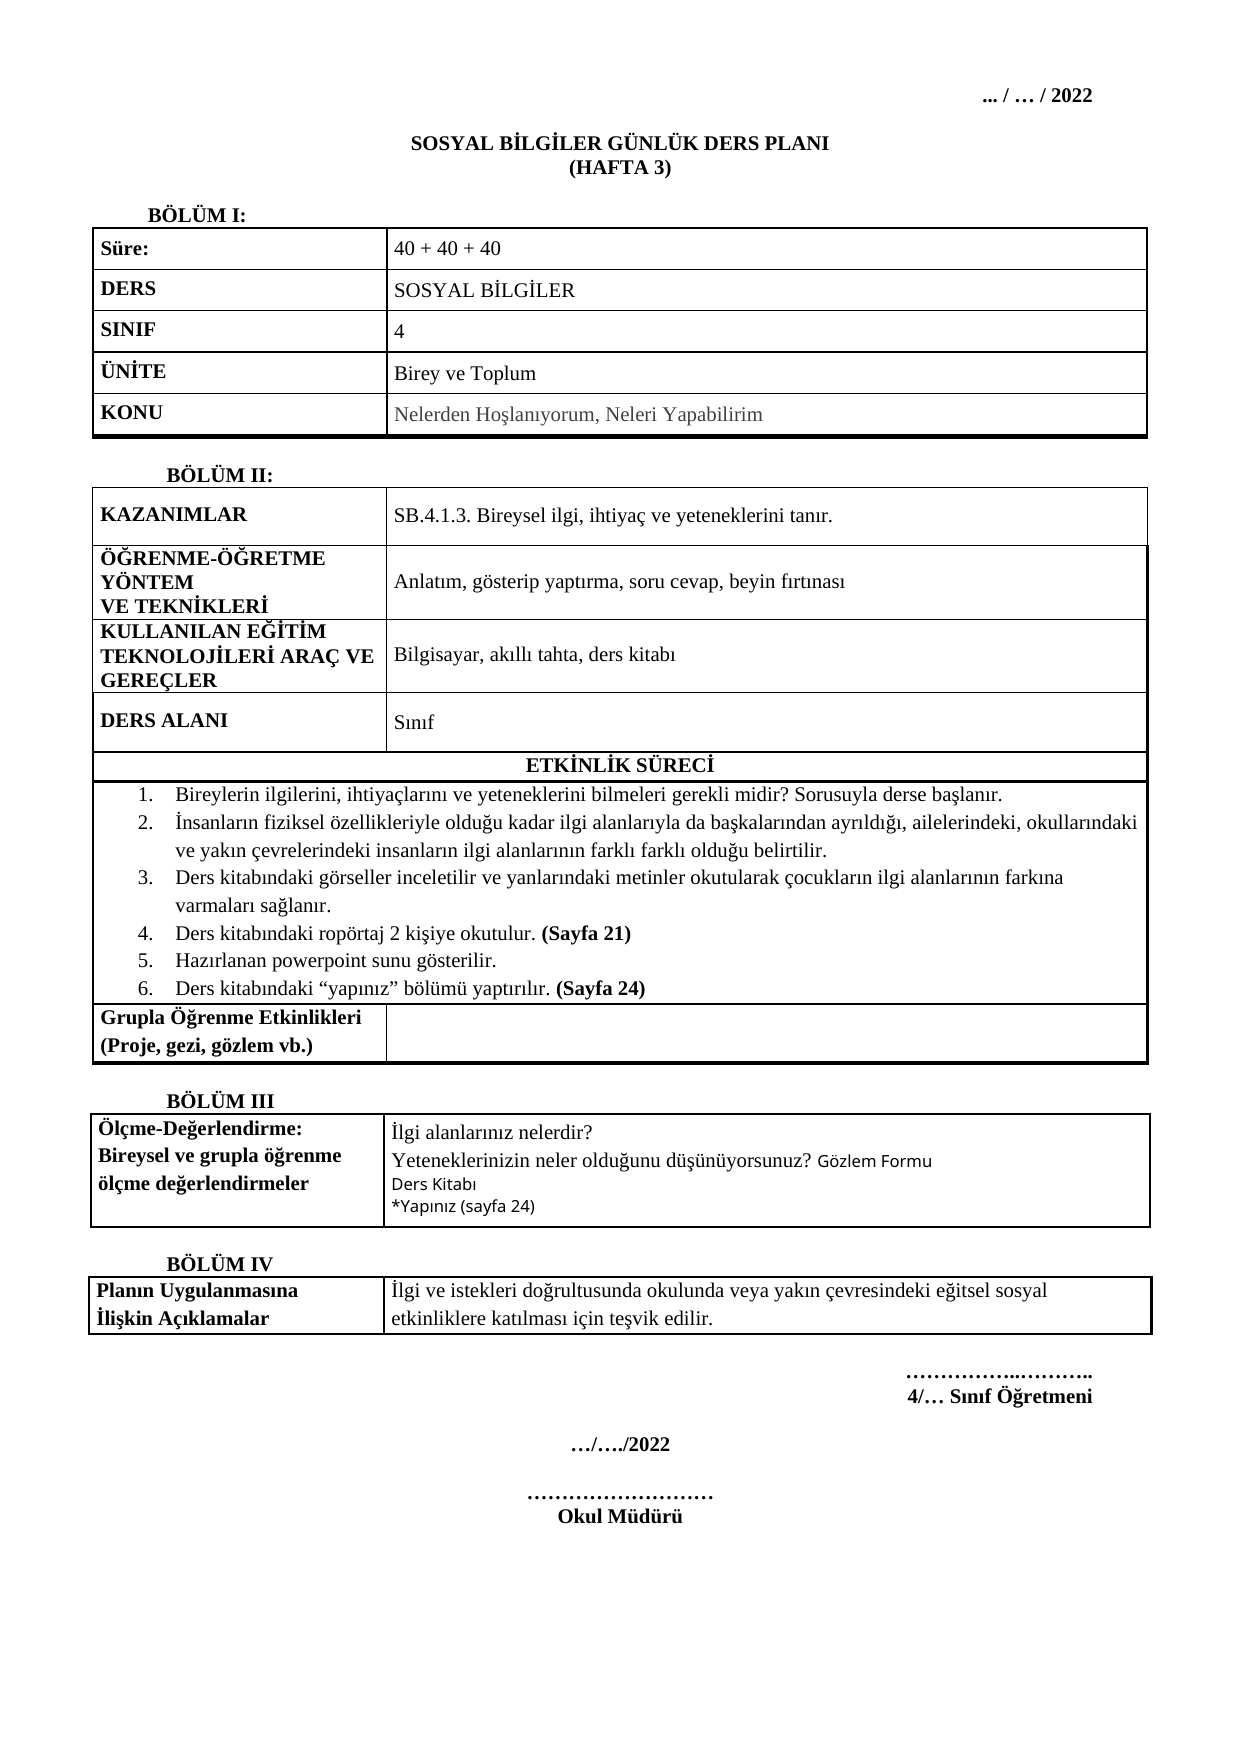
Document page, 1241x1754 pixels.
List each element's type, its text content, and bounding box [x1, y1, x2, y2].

table_cell KULLANILAN EĞİTİM TEKNOLOJİLERİ ARAÇ VE GEREÇLER [93, 620, 386, 692]
table_cell 4 [388, 311, 1146, 351]
table_cell Nelerden Hoşlanıyorum, Neleri Yapabilirim [388, 394, 1146, 434]
text 4/… Sınıf Öğretmeni [148, 1383, 1092, 1408]
table_cell DERS [94, 270, 386, 310]
text BÖLÜM II: [148, 463, 1092, 487]
table_cell Sınıf [387, 693, 1146, 751]
table_header İlgi alanlarınız nelerdir? Yeteneklerinizin neler olduğunu düşünüyorsunuz? Gözlem Formu Ders Kitabı *Yapınız (sayfa 24) [385, 1115, 1149, 1226]
text ... / … / 2022 [148, 83, 1092, 107]
table_header SB.4.1.3. Bireysel ilgi, ihtiyaç ve yeteneklerini tanır. [387, 488, 1147, 545]
text (HAFTA 3) [148, 155, 1092, 179]
table_header Planın Uygulanmasına İlişkin Açıklamalar [90, 1278, 383, 1333]
table_header KAZANIMLAR [93, 488, 386, 545]
table_cell ETKİNLİK SÜRECİ [94, 753, 1146, 780]
text BÖLÜM I: [148, 203, 1092, 227]
table_cell Birey ve Toplum [388, 353, 1146, 392]
table_cell SOSYAL BİLGİLER [388, 270, 1146, 310]
table_cell SINIF [94, 311, 386, 351]
table_cell Grupla Öğrenme Etkinlikleri (Proje, gezi, gözlem vb.) [94, 1005, 386, 1061]
table_cell Anlatım, gösterip yaptırma, soru cevap, beyin fırtınası [387, 546, 1146, 618]
text SOSYAL BİLGİLER GÜNLÜK DERS PLANI [148, 131, 1092, 155]
table_cell Bilgisayar, akıllı tahta, ders kitabı [387, 620, 1146, 692]
text ……………..……….. [148, 1359, 1092, 1383]
table_cell KONU [94, 394, 386, 434]
table_header İlgi ve istekleri doğrultusunda okulunda veya yakın çevresindeki eğitsel sosyal etkinliklere katılması için teşvik edilir. [385, 1278, 1150, 1333]
text …/…./2022 [148, 1432, 1092, 1456]
table_header Süre: [94, 229, 386, 268]
table_header Ölçme-Değerlendirme: Bireysel ve grupla öğrenme ölçme değerlendirmeler [92, 1115, 383, 1226]
table_cell ÖĞRENME-ÖĞRETME YÖNTEM VE TEKNİKLERİ [93, 546, 386, 618]
subtitle BÖLÜM III [148, 1089, 1092, 1113]
text ……………………… [148, 1480, 1092, 1504]
table_cell Bireylerin ilgilerini, ihtiyaçlarını ve yeteneklerini bilmeleri gerekli midir? Sorusuyla derse başlanır. İnsanların fiziksel özellikleriyle olduğu kadar ilgi alanlarıyla da başkalarından ayrıldığı, ailelerindeki, okullarındaki ve yakın çevrelerindeki insanların ilgi alanlarının farklı farklı olduğu belirtilir. Ders kitabındaki görseller inceletilir ve yanlarındaki metinler okutularak çocukların ilgi alanlarının farkına varmaları sağlanır. Ders kitabındaki ropörtaj 2 kişiye okutulur. (Sayfa 21) Hazırlanan powerpoint sunu gösterilir. Ders kitabındaki “yapınız” bölümü yaptırılır. (Sayfa 24) [94, 783, 1146, 1003]
table_cell DERS ALANI [94, 693, 386, 751]
table_cell ÜNİTE [94, 353, 386, 392]
subtitle BÖLÜM IV [148, 1252, 1092, 1276]
text Okul Müdürü [148, 1504, 1092, 1528]
table_cell [387, 1005, 1146, 1061]
table_header 40 + 40 + 40 [388, 229, 1146, 268]
